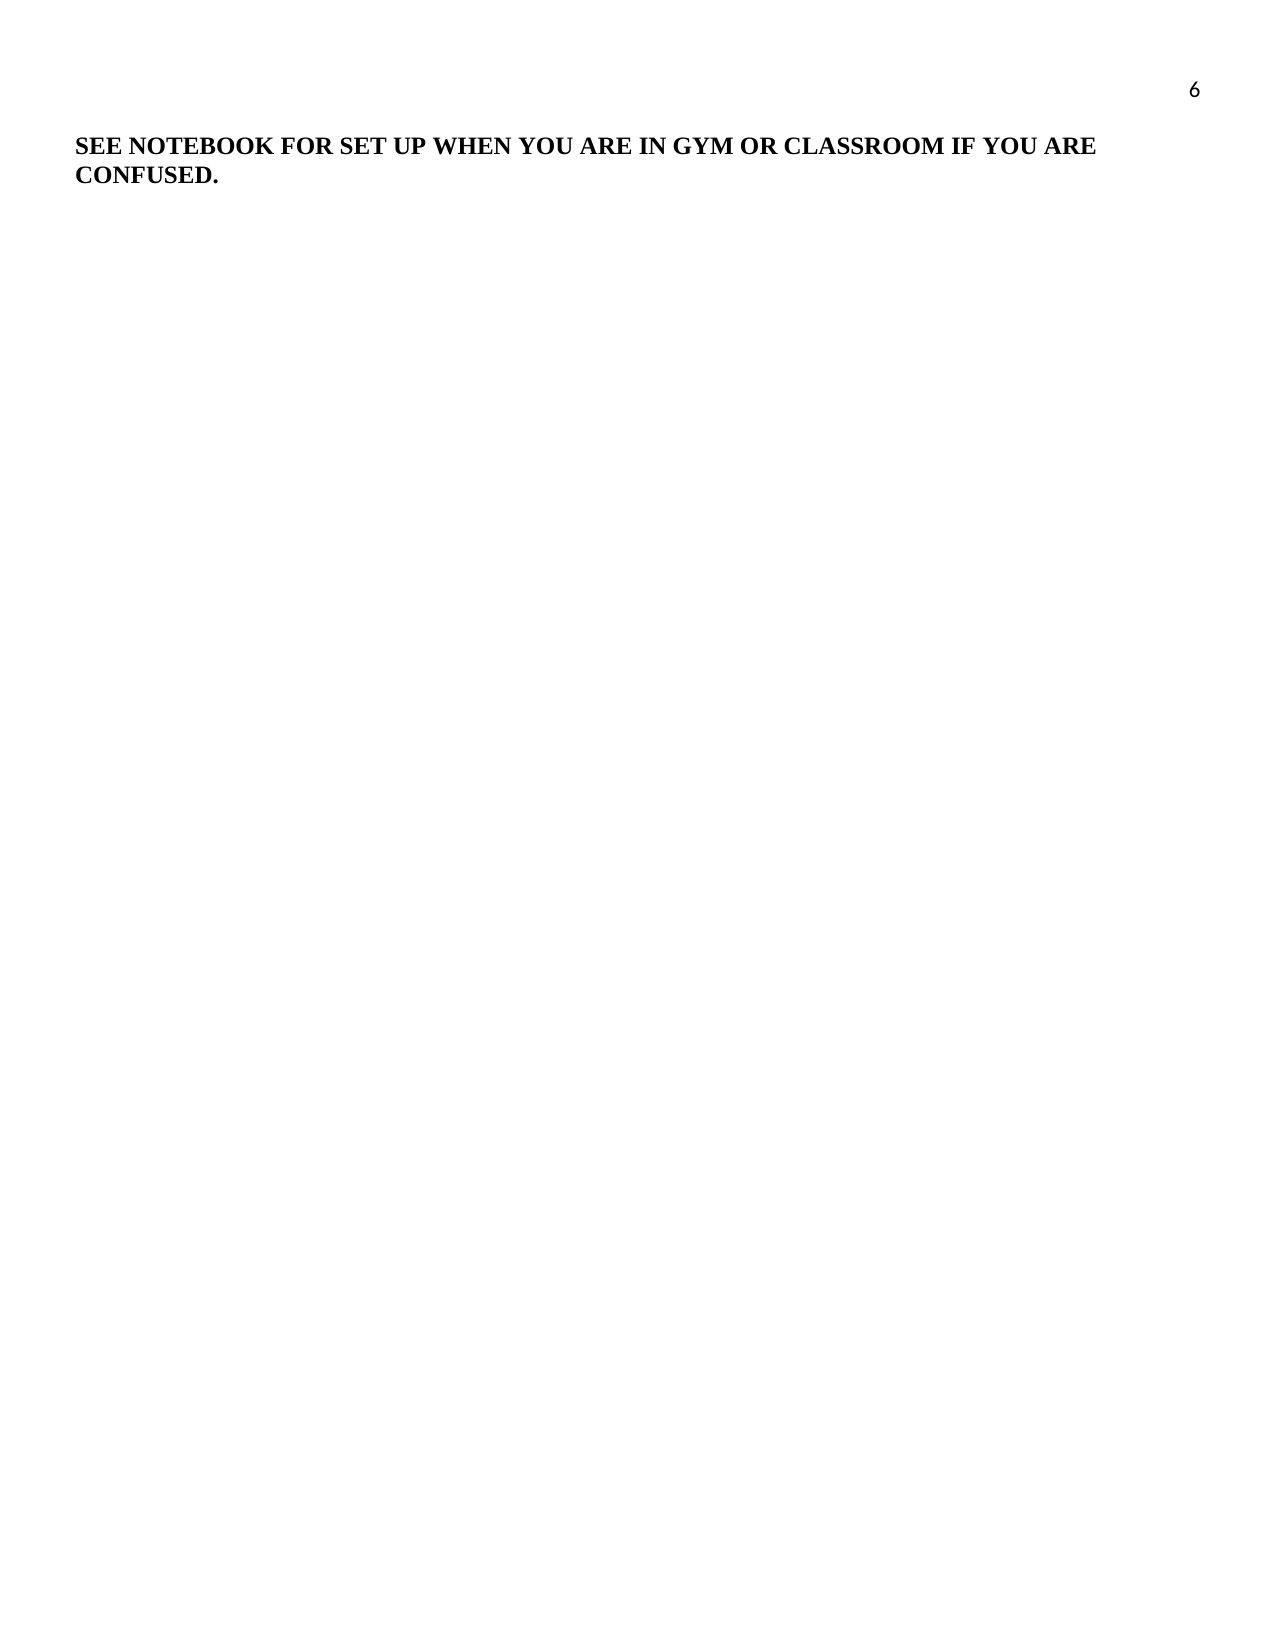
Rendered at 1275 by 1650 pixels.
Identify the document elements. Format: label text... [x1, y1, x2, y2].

text SEE NOTEBOOK FOR SET UP WHEN YOU ARE IN GYM OR CLASSROOM IF YOU ARE CONFUSED. [75, 131, 1200, 188]
